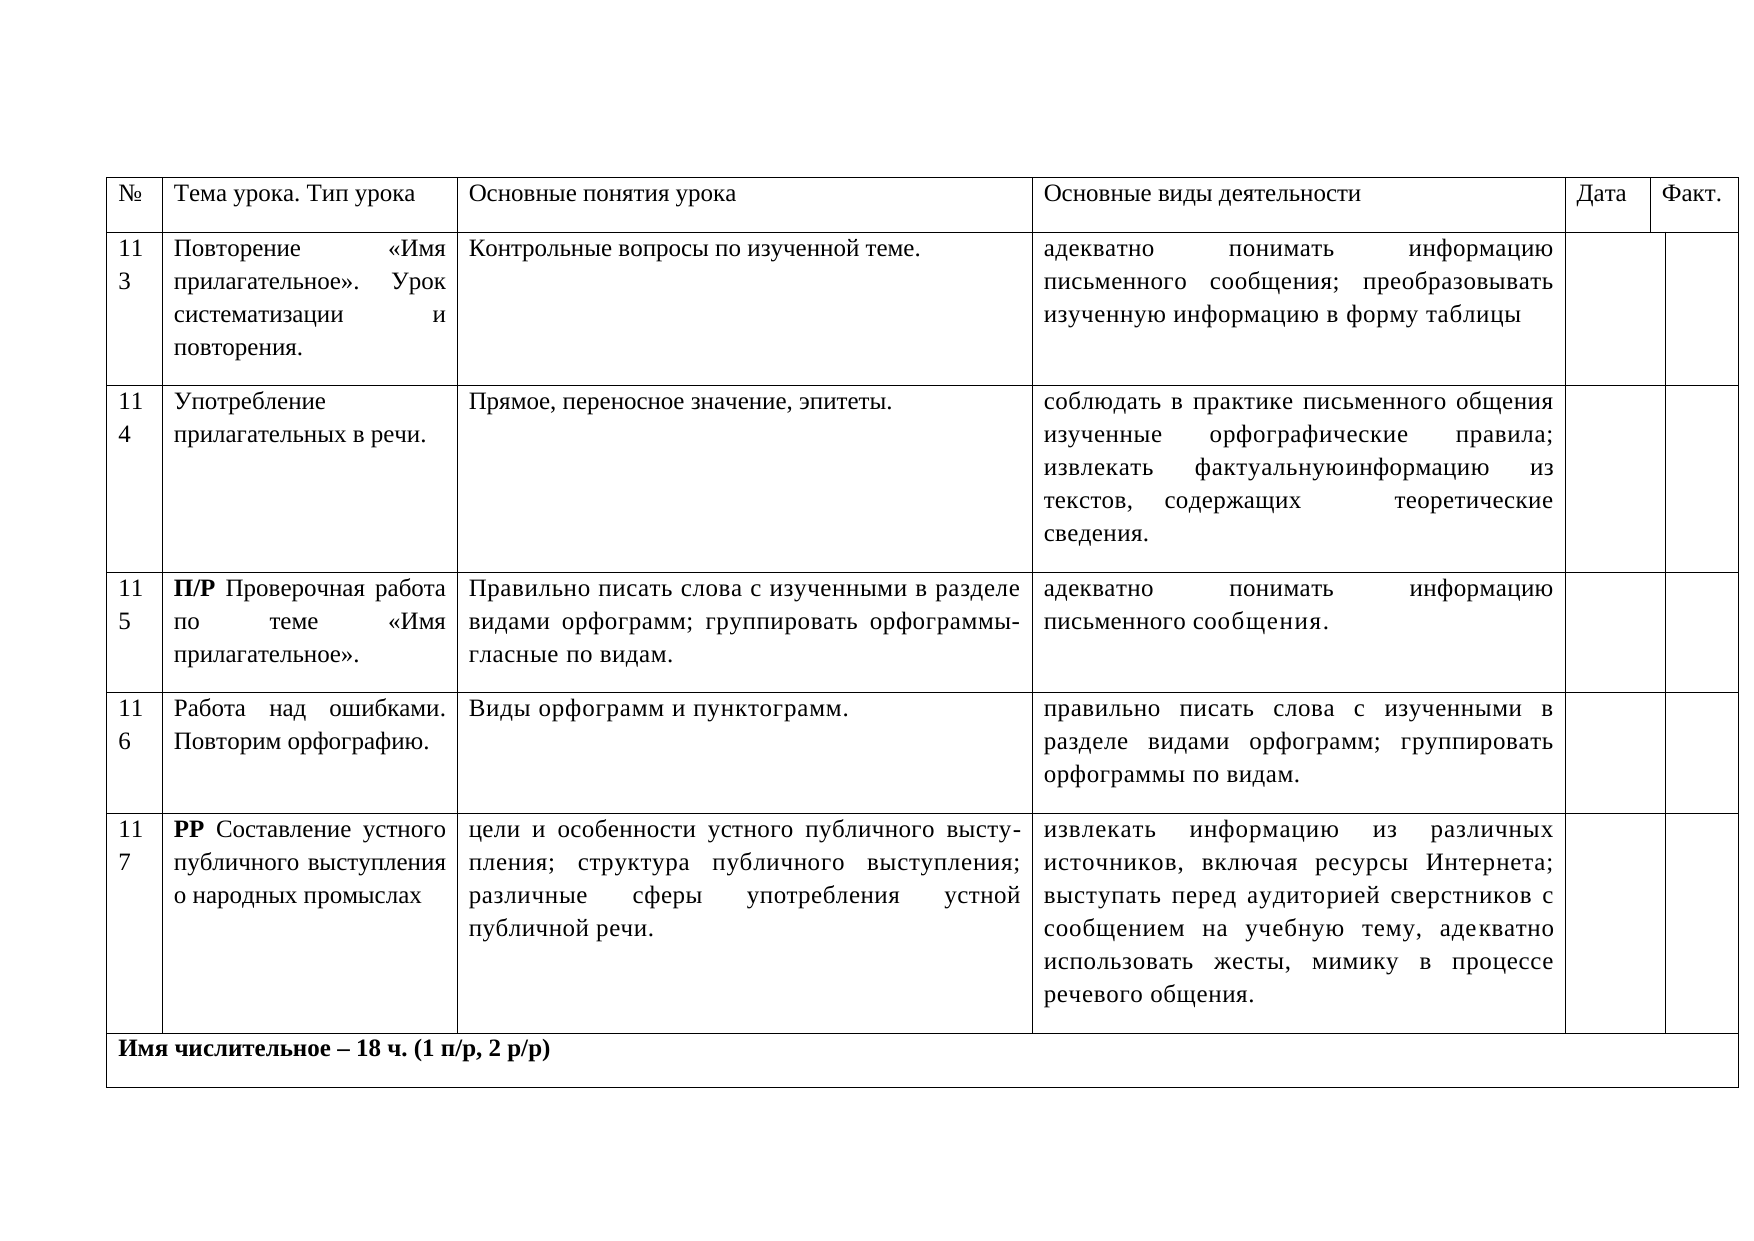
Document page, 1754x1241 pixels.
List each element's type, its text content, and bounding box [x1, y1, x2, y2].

table_cell адекватно понимать информацию письменного сообщения; преобразовывать изученную информацию в форму таблицы [1033, 233, 1565, 385]
table_header Тема урока. Тип урока [163, 178, 457, 232]
table_header Дата [1566, 178, 1650, 232]
table_cell правильно писать слова с изученными в разделе видами орфограмм; группировать орфограммы по видам. [1033, 693, 1565, 813]
table_cell [1566, 573, 1665, 692]
table_cell [1566, 233, 1665, 385]
table_cell РР Составление устного публичного выступления о народных промыслах [163, 814, 457, 1032]
table_cell Правильно писать слова с изученными в разделе видами орфограмм; группировать орфограммы-гласные по видам. [458, 573, 1032, 692]
table_cell 114 [107, 386, 162, 572]
table_cell 117 [107, 814, 162, 1032]
table_header Основные виды деятельности [1033, 178, 1565, 232]
table_cell извлекать информацию из различных источников, включая ресурсы Интернета; выступать перед аудиторией сверстников с сообщением на учебную тему, адекватно использовать жесты, мимику в процессе речевого общения. [1033, 814, 1565, 1032]
table_cell [1666, 233, 1738, 385]
table_cell [1666, 573, 1738, 692]
table_cell Имя числительное – 18 ч. (1 п/р, 2 р/р) [107, 1034, 1738, 1087]
table_cell 115 [107, 573, 162, 692]
table_cell Прямое, переносное значение, эпитеты. [458, 386, 1032, 572]
table_header Основные понятия урока [458, 178, 1032, 232]
table_cell Виды орфограмм и пунктограмм. [458, 693, 1032, 813]
table_header Факт. [1651, 178, 1738, 232]
table_header № [107, 178, 162, 232]
table_cell цели и особенности устного публичного выступления; структура публичного выступления; различные сферы употребления устной публичной речи. [458, 814, 1032, 1032]
table_cell адекватно понимать информацию письменного сообщения. [1033, 573, 1565, 692]
table_cell [1566, 814, 1665, 1032]
table_cell соблюдать в практике письменного общения изученные орфографические правила; извлекать фактуальнуюинформацию из текстов, содержащих теоретические сведения. [1033, 386, 1565, 572]
table_cell 116 [107, 693, 162, 813]
table_cell 113 [107, 233, 162, 385]
table_cell П/Р Проверочная работа по теме «Имя прилагательное». [163, 573, 457, 692]
table_cell [1566, 386, 1665, 572]
table_cell [1666, 386, 1738, 572]
table_cell Повторение «Имя прилагательное». Урок систематизации и повторения. [163, 233, 457, 385]
table_cell Работа над ошибками. Повторим орфографию. [163, 693, 457, 813]
table_cell Употребление прилагательных в речи. [163, 386, 457, 572]
table_cell [1566, 693, 1665, 813]
table_cell Контрольные вопросы по изученной теме. [458, 233, 1032, 385]
table_cell [1666, 814, 1738, 1032]
table_cell [1666, 693, 1738, 813]
